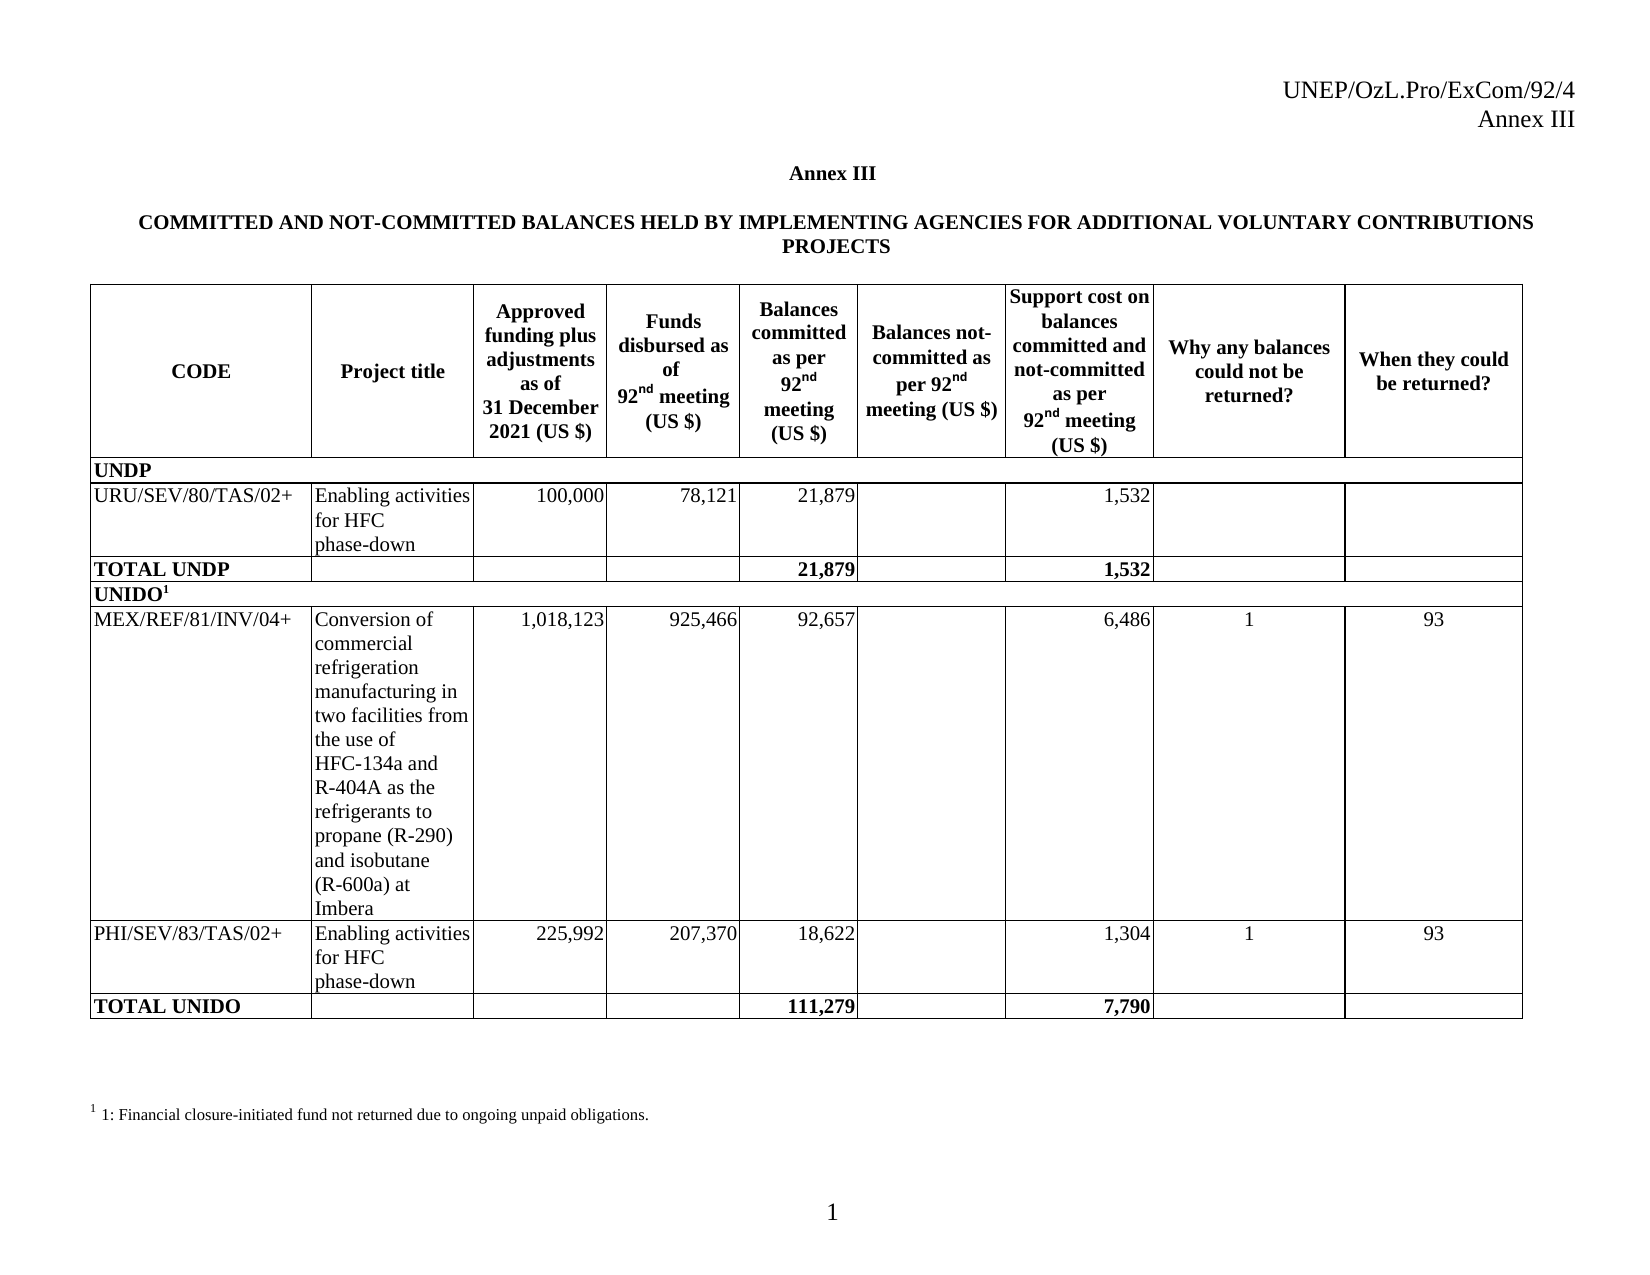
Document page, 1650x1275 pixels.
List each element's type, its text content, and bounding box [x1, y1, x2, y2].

table_header Funds disbursed as of 92nd meeting (US $) [607, 285, 739, 457]
table_cell TOTAL UNIDO [91, 994, 311, 1018]
table_cell [312, 557, 473, 581]
table_cell [474, 994, 606, 1018]
table_cell [1346, 994, 1522, 1018]
text COMMITTED AND NOT-COMMITTED BALANCES HELD BY IMPLEMENTING AGENCIES FOR ADDITIONAL VOLUNTARY CONTRIBUTIONS PROJECTS [97, 210, 1575, 258]
table_cell Conversion of commercial refrigeration manufacturing in two facilities from the use of HFC-134a and R-404A as the refrigerants to propane (R-290) and isobutane (R-600a) at Imbera [312, 607, 473, 920]
table_cell 18,622 [740, 921, 857, 993]
table_cell 1,304 [1006, 921, 1153, 993]
table_cell 92,657 [740, 607, 857, 920]
table_header Project title [312, 285, 473, 457]
table_cell [1154, 557, 1344, 581]
table_cell 1,018,123 [474, 607, 606, 920]
table_header Approved funding plus adjustments as of 31 December 2021 (US $) [474, 285, 606, 457]
table_cell 925,466 [607, 607, 739, 920]
table_cell 78,121 [607, 484, 739, 556]
table_cell [474, 557, 606, 581]
table_cell UNDP [91, 458, 1522, 482]
table_cell Enabling activities for HFC phase-down [312, 484, 473, 556]
table_header When they could be returned? [1346, 285, 1522, 457]
table_header Balances not- committed as per 92nd meeting (US $) [858, 285, 1005, 457]
table_cell [312, 994, 473, 1018]
table_cell 6,486 [1006, 607, 1153, 920]
table_cell TOTAL UNDP [91, 557, 311, 581]
table_cell [858, 921, 1005, 993]
table_cell 207,370 [607, 921, 739, 993]
table_cell 21,879 [740, 484, 857, 556]
table_cell 93 [1346, 921, 1522, 993]
table_header Why any balances could not be returned? [1154, 285, 1344, 457]
table_cell 93 [1346, 607, 1522, 920]
table_cell [1346, 484, 1522, 556]
table_cell [1346, 557, 1522, 581]
table_header Balances committed as per 92nd meeting (US $) [740, 285, 857, 457]
table_cell 1 [1154, 607, 1344, 920]
table_cell [1154, 484, 1344, 556]
table_cell 1,532 [1006, 557, 1153, 581]
table_cell [607, 994, 739, 1018]
table_cell [858, 557, 1005, 581]
table_cell MEX/REF/81/INV/04+ [91, 607, 311, 920]
table_header CODE [91, 285, 311, 457]
table_cell 225,992 [474, 921, 606, 993]
table_cell 21,879 [740, 557, 857, 581]
table_cell [607, 557, 739, 581]
table_cell PHI/SEV/83/TAS/02+ [91, 921, 311, 993]
table_cell UNIDO [91, 582, 1522, 606]
table_cell URU/SEV/80/TAS/02+ [91, 484, 311, 556]
table_header Support cost on balances committed and not-committed as per 92nd meeting (US $) [1006, 285, 1153, 457]
table_cell 1,532 [1006, 484, 1153, 556]
table_cell Enabling activities for HFC phase-down [312, 921, 473, 993]
table_cell [858, 994, 1005, 1018]
table_cell [858, 484, 1005, 556]
table_cell 1 [1154, 921, 1344, 993]
table_cell 111,279 [740, 994, 857, 1018]
table_cell 7,790 [1006, 994, 1153, 1018]
table_cell [858, 607, 1005, 920]
text Annex III [90, 161, 1575, 185]
table_cell 100,000 [474, 484, 606, 556]
table_cell [1154, 994, 1344, 1018]
